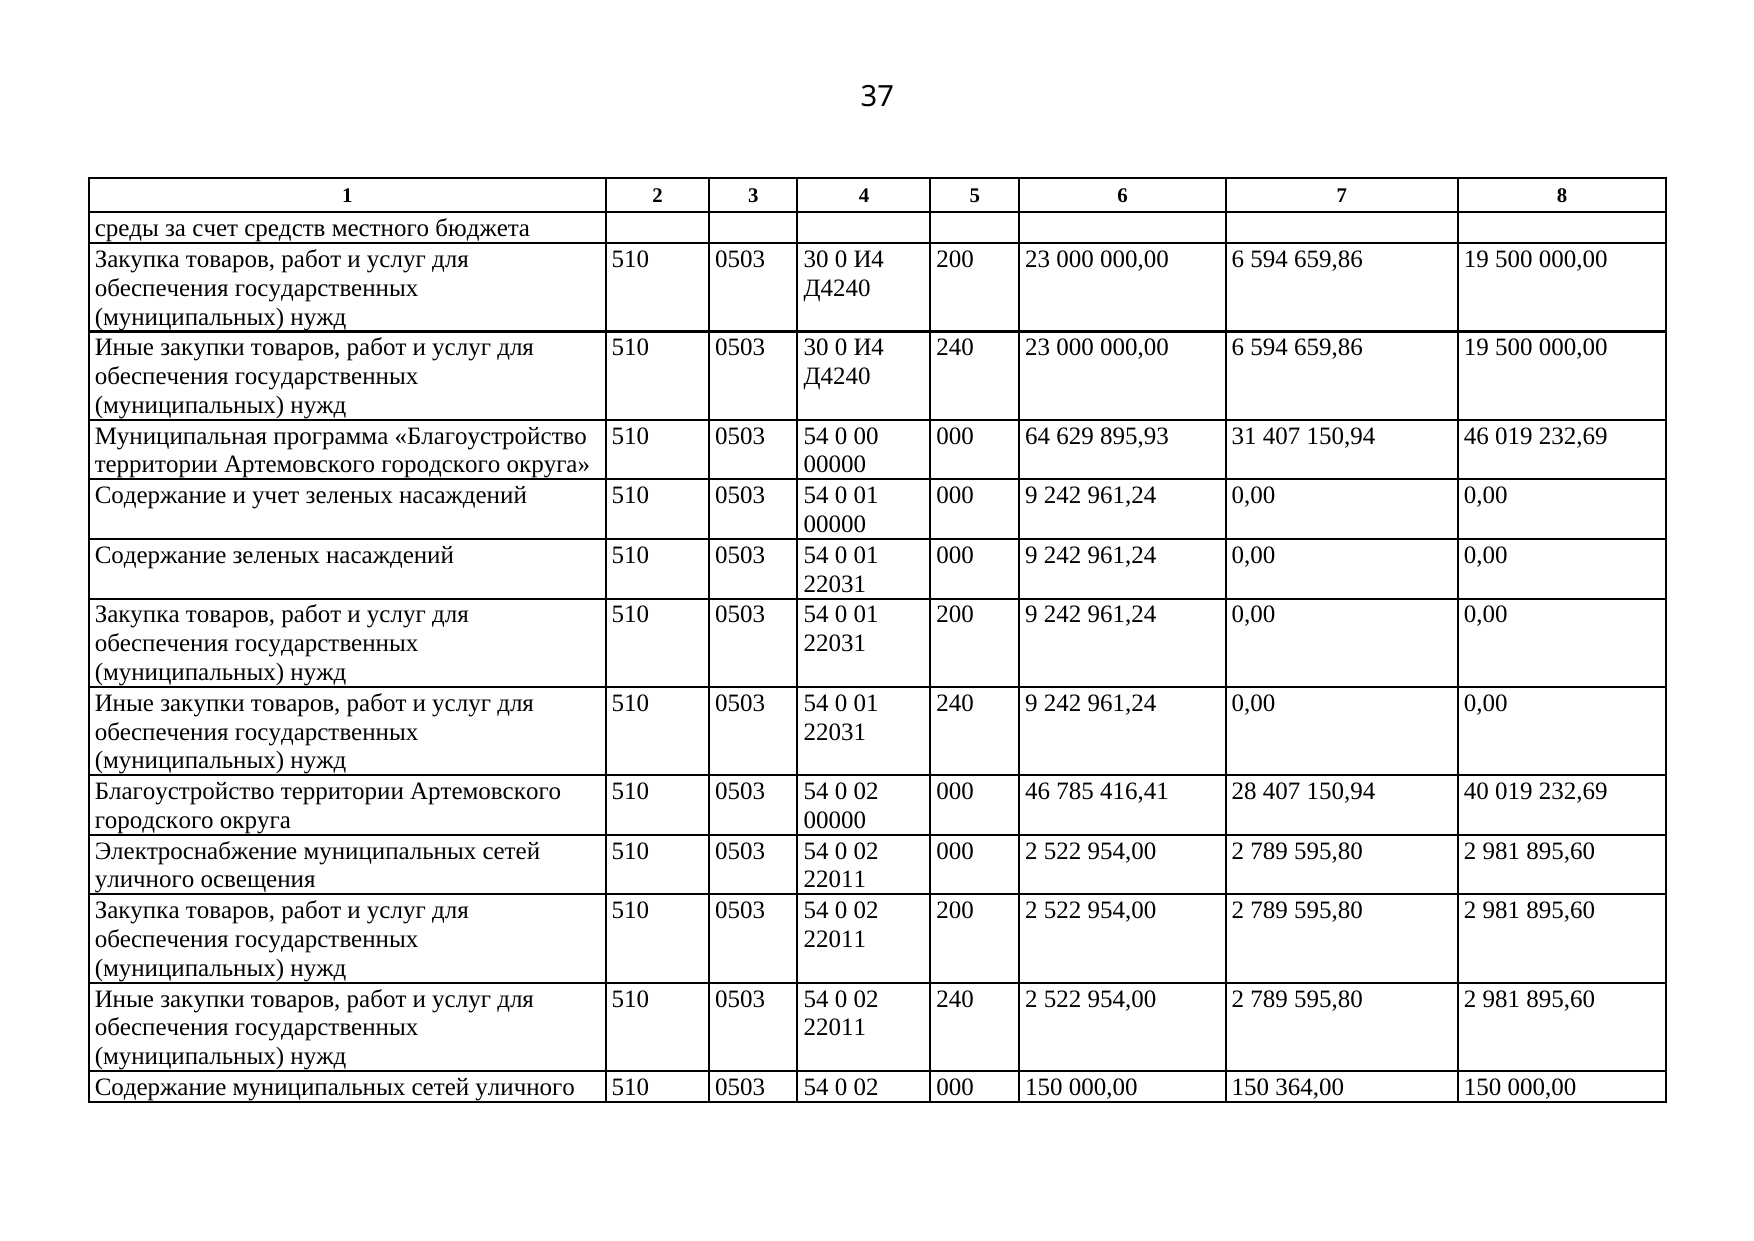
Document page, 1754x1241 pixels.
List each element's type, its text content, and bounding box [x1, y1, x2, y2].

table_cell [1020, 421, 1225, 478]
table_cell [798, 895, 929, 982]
table_header 1 [90, 179, 605, 211]
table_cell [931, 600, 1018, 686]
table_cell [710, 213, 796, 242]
table_header 8 [1459, 179, 1665, 211]
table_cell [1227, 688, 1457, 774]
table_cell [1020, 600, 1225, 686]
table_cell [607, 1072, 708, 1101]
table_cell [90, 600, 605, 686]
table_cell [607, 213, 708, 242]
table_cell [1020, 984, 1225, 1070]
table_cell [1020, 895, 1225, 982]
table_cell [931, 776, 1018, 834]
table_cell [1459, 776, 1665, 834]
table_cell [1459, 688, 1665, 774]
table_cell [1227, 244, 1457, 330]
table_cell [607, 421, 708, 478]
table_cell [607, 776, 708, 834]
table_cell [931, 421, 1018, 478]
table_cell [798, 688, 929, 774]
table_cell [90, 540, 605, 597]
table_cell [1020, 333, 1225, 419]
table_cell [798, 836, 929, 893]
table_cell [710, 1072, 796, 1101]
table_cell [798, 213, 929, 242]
table_header 3 [710, 179, 796, 211]
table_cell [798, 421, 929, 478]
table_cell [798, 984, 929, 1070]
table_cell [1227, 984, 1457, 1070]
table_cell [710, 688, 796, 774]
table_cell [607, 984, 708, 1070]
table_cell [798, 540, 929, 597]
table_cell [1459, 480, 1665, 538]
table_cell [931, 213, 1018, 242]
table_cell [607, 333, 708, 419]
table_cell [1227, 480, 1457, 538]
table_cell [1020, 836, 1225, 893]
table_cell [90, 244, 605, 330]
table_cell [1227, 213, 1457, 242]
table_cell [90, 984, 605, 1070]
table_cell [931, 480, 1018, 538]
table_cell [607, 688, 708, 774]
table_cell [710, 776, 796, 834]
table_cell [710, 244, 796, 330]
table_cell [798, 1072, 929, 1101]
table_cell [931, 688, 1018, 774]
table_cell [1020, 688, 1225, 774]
table_header 5 [931, 179, 1018, 211]
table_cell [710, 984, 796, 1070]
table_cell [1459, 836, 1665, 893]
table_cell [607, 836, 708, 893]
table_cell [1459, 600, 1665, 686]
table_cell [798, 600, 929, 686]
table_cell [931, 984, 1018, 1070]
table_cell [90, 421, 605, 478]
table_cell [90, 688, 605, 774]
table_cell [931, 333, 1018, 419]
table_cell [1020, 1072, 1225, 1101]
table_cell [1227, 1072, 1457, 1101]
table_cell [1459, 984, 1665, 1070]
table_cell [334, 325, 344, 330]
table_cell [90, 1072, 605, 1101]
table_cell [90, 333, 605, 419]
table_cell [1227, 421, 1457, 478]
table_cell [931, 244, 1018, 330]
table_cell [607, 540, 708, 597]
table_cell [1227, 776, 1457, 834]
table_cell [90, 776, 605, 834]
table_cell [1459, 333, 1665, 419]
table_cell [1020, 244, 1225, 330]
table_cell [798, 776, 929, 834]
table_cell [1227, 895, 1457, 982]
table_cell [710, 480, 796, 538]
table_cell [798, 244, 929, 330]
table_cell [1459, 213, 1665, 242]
table_header 2 [607, 179, 708, 211]
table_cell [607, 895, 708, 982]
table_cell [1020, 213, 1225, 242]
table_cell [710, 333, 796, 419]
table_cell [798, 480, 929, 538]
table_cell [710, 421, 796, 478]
table_header 7 [1227, 179, 1457, 211]
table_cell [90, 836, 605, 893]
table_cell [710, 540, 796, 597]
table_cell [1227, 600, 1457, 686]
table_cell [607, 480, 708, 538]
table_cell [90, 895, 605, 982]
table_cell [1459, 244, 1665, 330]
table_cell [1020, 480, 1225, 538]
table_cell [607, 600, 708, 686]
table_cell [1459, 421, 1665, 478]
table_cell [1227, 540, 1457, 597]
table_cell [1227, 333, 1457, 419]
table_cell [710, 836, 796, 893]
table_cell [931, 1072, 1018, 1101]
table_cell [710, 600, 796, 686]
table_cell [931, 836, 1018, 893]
table_header 4 [798, 179, 929, 211]
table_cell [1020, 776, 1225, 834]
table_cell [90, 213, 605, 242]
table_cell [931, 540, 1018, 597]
table_header 6 [1020, 179, 1225, 211]
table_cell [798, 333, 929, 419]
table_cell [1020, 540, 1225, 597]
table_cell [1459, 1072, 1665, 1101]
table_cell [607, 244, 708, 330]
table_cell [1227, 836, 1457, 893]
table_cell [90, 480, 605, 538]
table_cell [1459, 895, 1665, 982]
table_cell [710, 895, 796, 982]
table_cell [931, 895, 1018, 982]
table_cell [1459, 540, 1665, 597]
